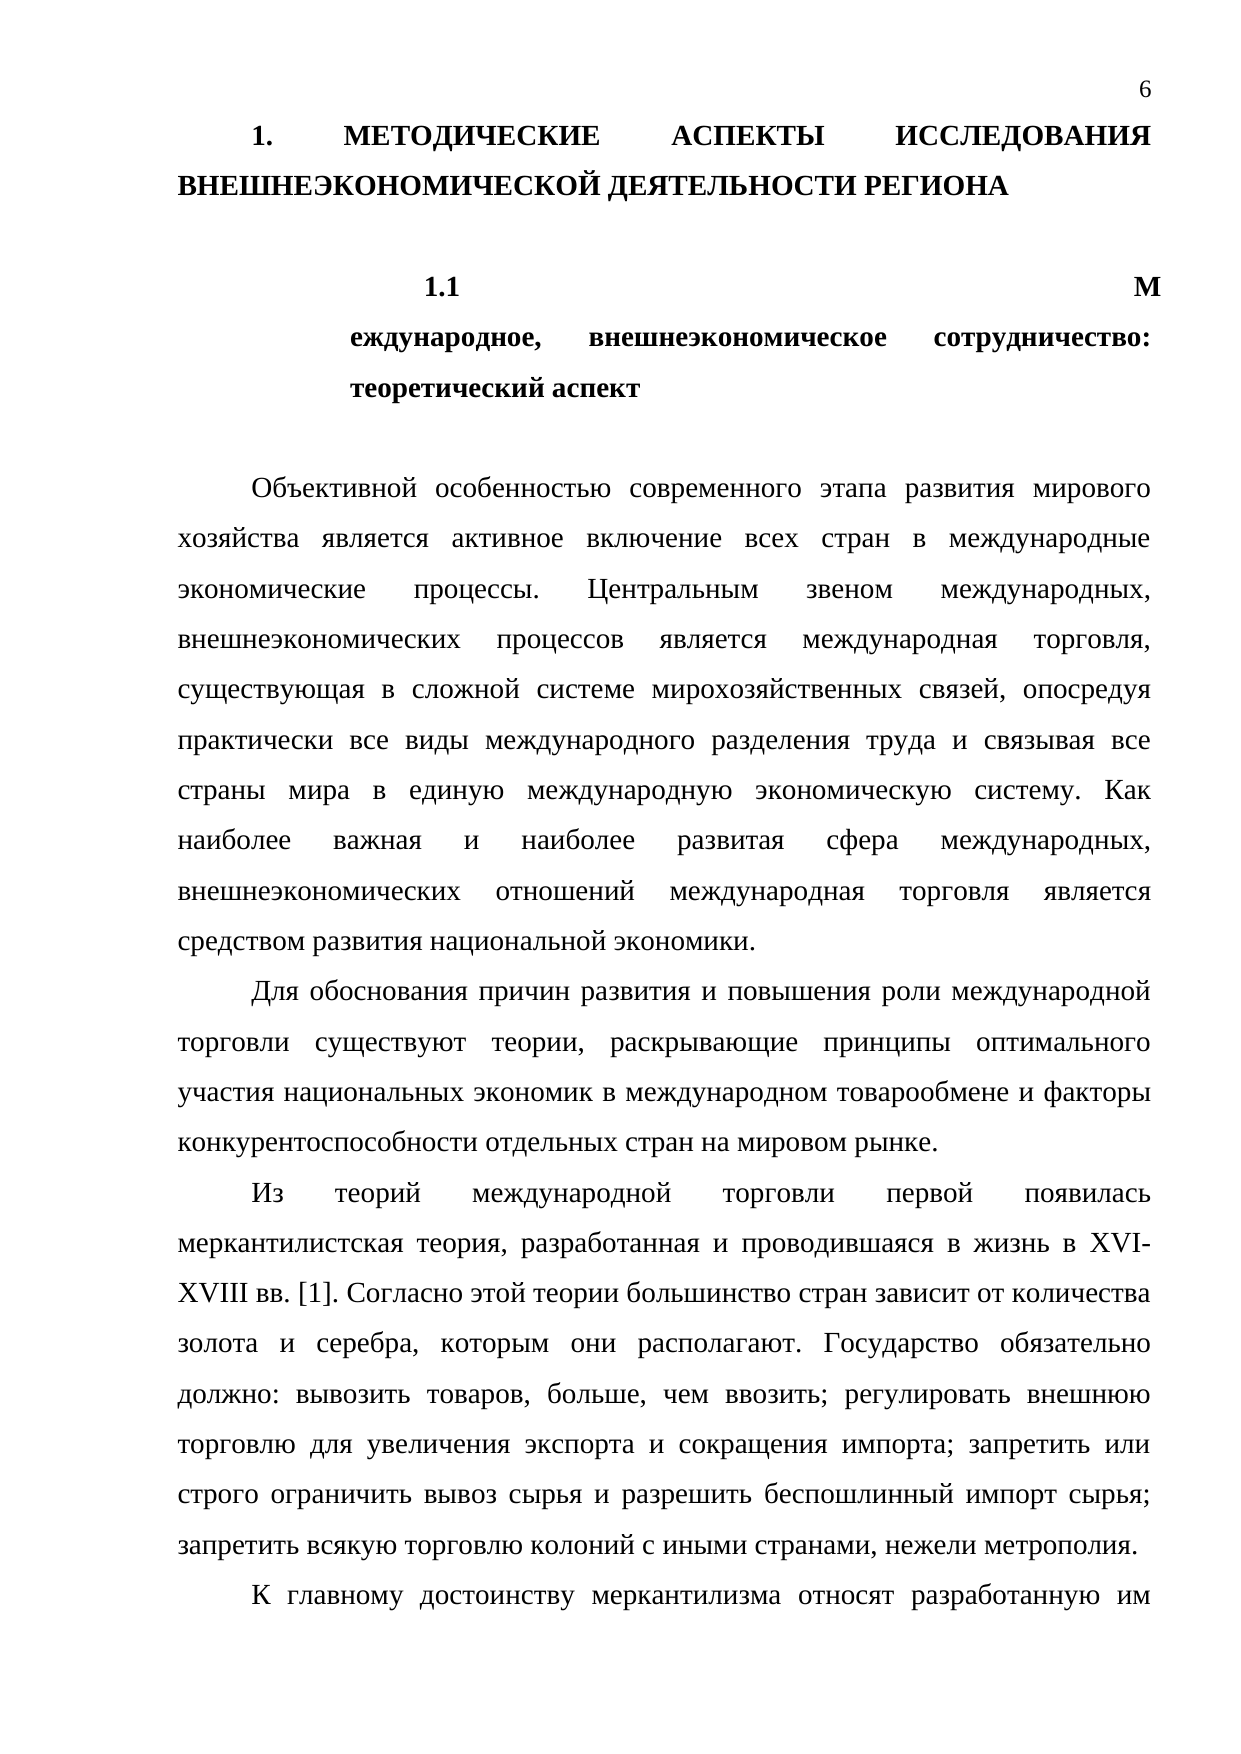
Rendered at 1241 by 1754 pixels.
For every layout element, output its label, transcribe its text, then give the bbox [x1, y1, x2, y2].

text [177, 1577, 1152, 1611]
text 1. МЕТОДИЧЕСКИЕ АСПЕКТЫ ИССЛЕДОВАНИЯ ВНЕШНЕЭКОНОМИЧЕСКОЙ ДЕЯТЕЛЬНОСТИ РЕГИОНА [177, 118, 1152, 202]
text Из теорий международной торговли первой появилась меркантилистская теория, разработанная и проводившаяся в жизнь в XVI-XVIII вв. [1]. Согласно этой теории большинство стран зависит от количества золота и серебра, которым они располагают. Государство обязательно должно: вывозить товаров, больше, чем ввозить; регулировать внешнюю торговлю для увеличения экспорта и сокращения импорта; запретить или строго ограничить вывоз сырья и разрешить беспошлинный импорт сырья; запретить всякую торговлю колоний с иными странами, нежели метрополия. [177, 1175, 1152, 1560]
subtitle Международное, внешнеэкономическое сотрудничество: теоретический аспект [350, 269, 1152, 403]
text Объективной особенностью современного этапа развития мирового хозяйства является активное включение всех стран в международные экономические процессы. Центральным звеном международных, внешнеэкономических процессов является международная торговля, существующая в сложной системе мирохозяйственных связей, опосредуя практически все виды международного разделения труда и связывая все страны мира в единую международную экономическую систему. Как наиболее важная и наиболее развитая сфера международных, внешнеэкономических отношений международная торговля является средством развития национальной экономики. [177, 470, 1152, 957]
text Для обоснования причин развития и повышения роли международной торговли существуют теории, раскрывающие принципы оптимального участия национальных экономик в международном товарообмене и факторы конкурентоспособности отдельных стран на мировом рынке. [177, 973, 1152, 1158]
